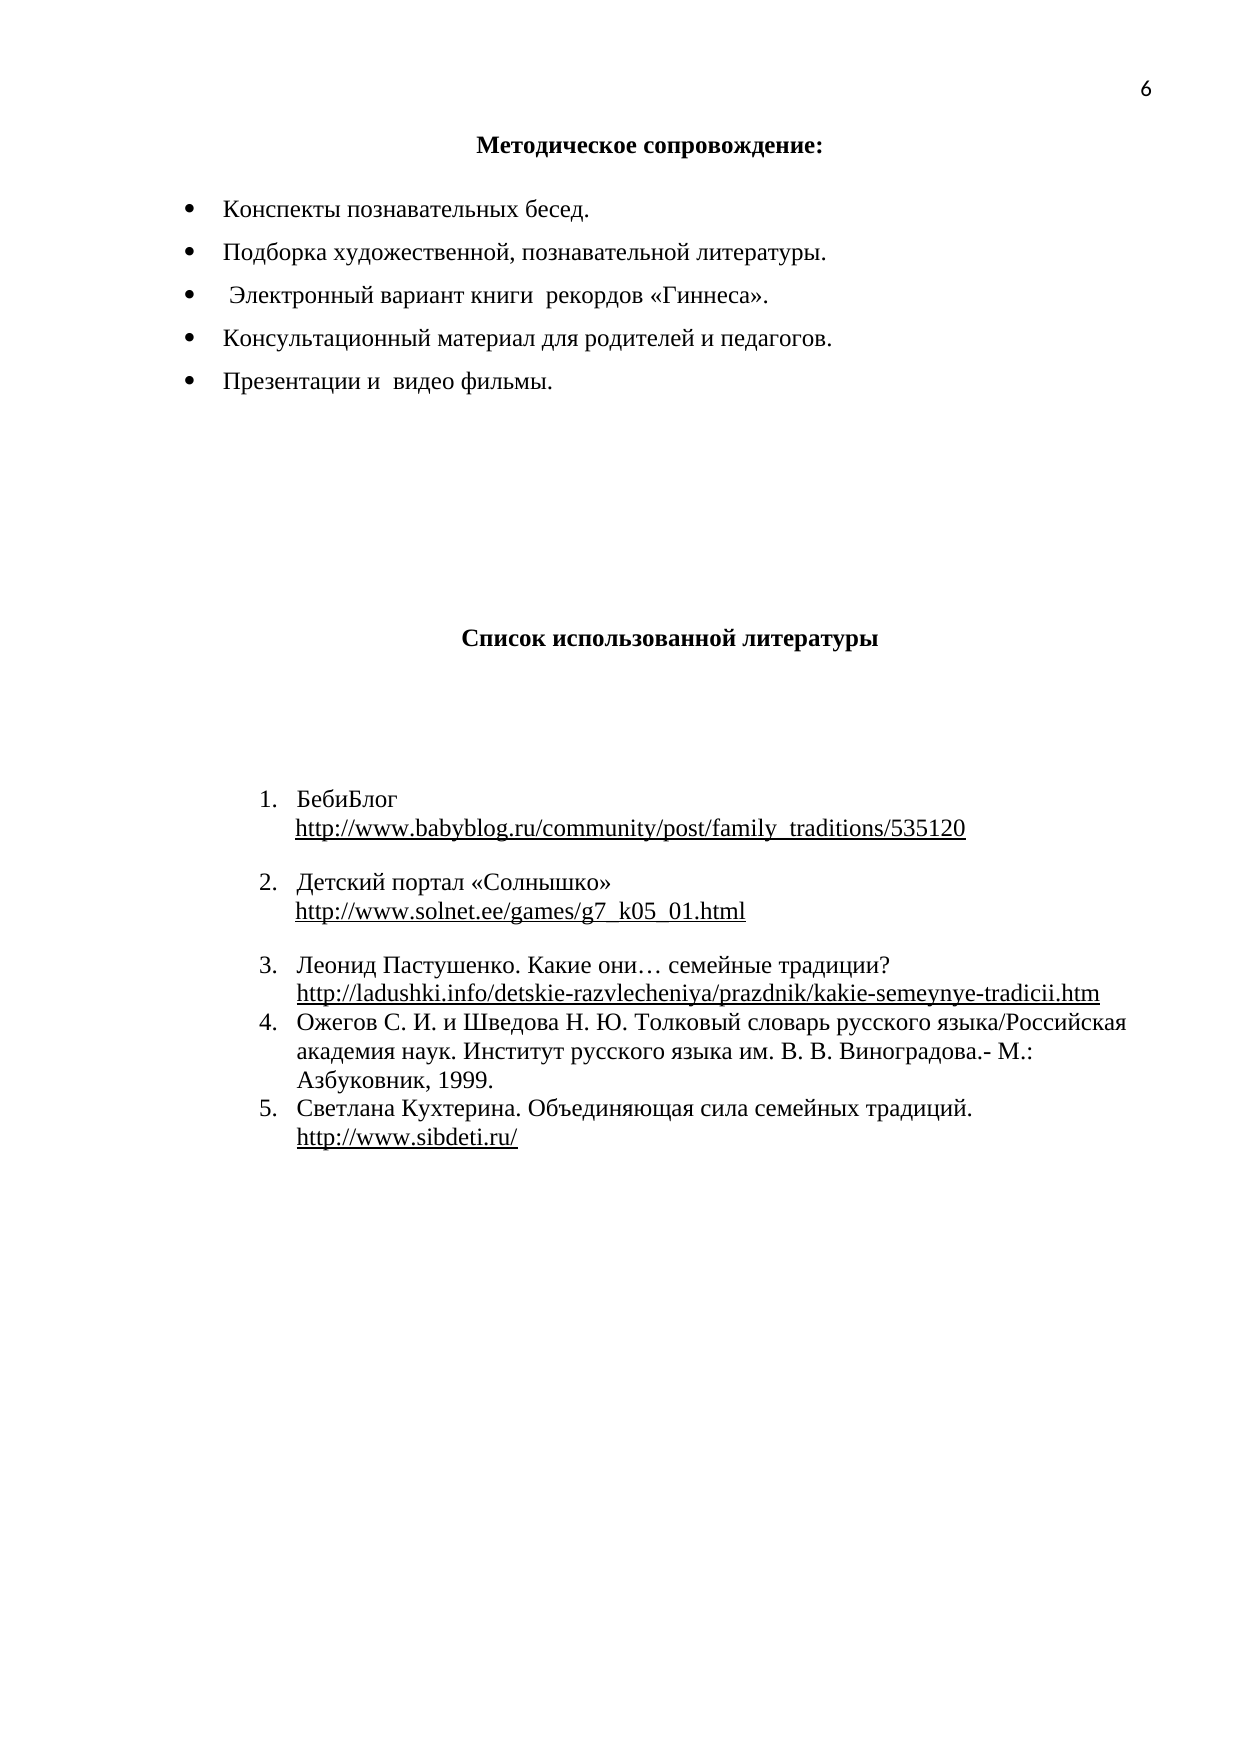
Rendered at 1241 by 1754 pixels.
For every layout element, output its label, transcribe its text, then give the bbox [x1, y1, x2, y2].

text http://www.solnet.ee/games/g7_k05_01.html [221, 896, 1152, 924]
list Леонид Пастушенко. Какие они… семейные традиции? http://ladushki.info/detskie-razvlecheniya/prazdnik/kakie-semeynye-tradicii.htm [259, 950, 1152, 1007]
list Ожегов С. И. и Шведова Н. Ю. Толковый словарь русского языка/Российская академия наук. Институт русского языка им. В. В. Виноградова.- М.: Азбуковник, 1999. [259, 1007, 1152, 1093]
list Консультационный материал для родителей и педагогов. [185, 323, 1152, 352]
list Электронный вариант книги рекордов «Гиннеса». [185, 280, 1152, 309]
list Подборка художественной, познавательной литературы. [185, 237, 1152, 266]
list БебиБлог [259, 784, 1152, 813]
text Методическое сопровождение: [148, 130, 1152, 158]
list Детский портал «Солнышко» [259, 867, 1152, 896]
text http://www.babyblog.ru/community/post/family_traditions/535120 [221, 813, 1152, 842]
text Список использованной литературы [148, 623, 1192, 652]
list Презентации и видео фильмы. [185, 366, 1152, 395]
list Светлана Кухтерина. Объединяющая сила семейных традиций. http://www.sibdeti.ru/ [259, 1093, 1152, 1151]
list Конспекты познавательных бесед. [185, 194, 1152, 222]
